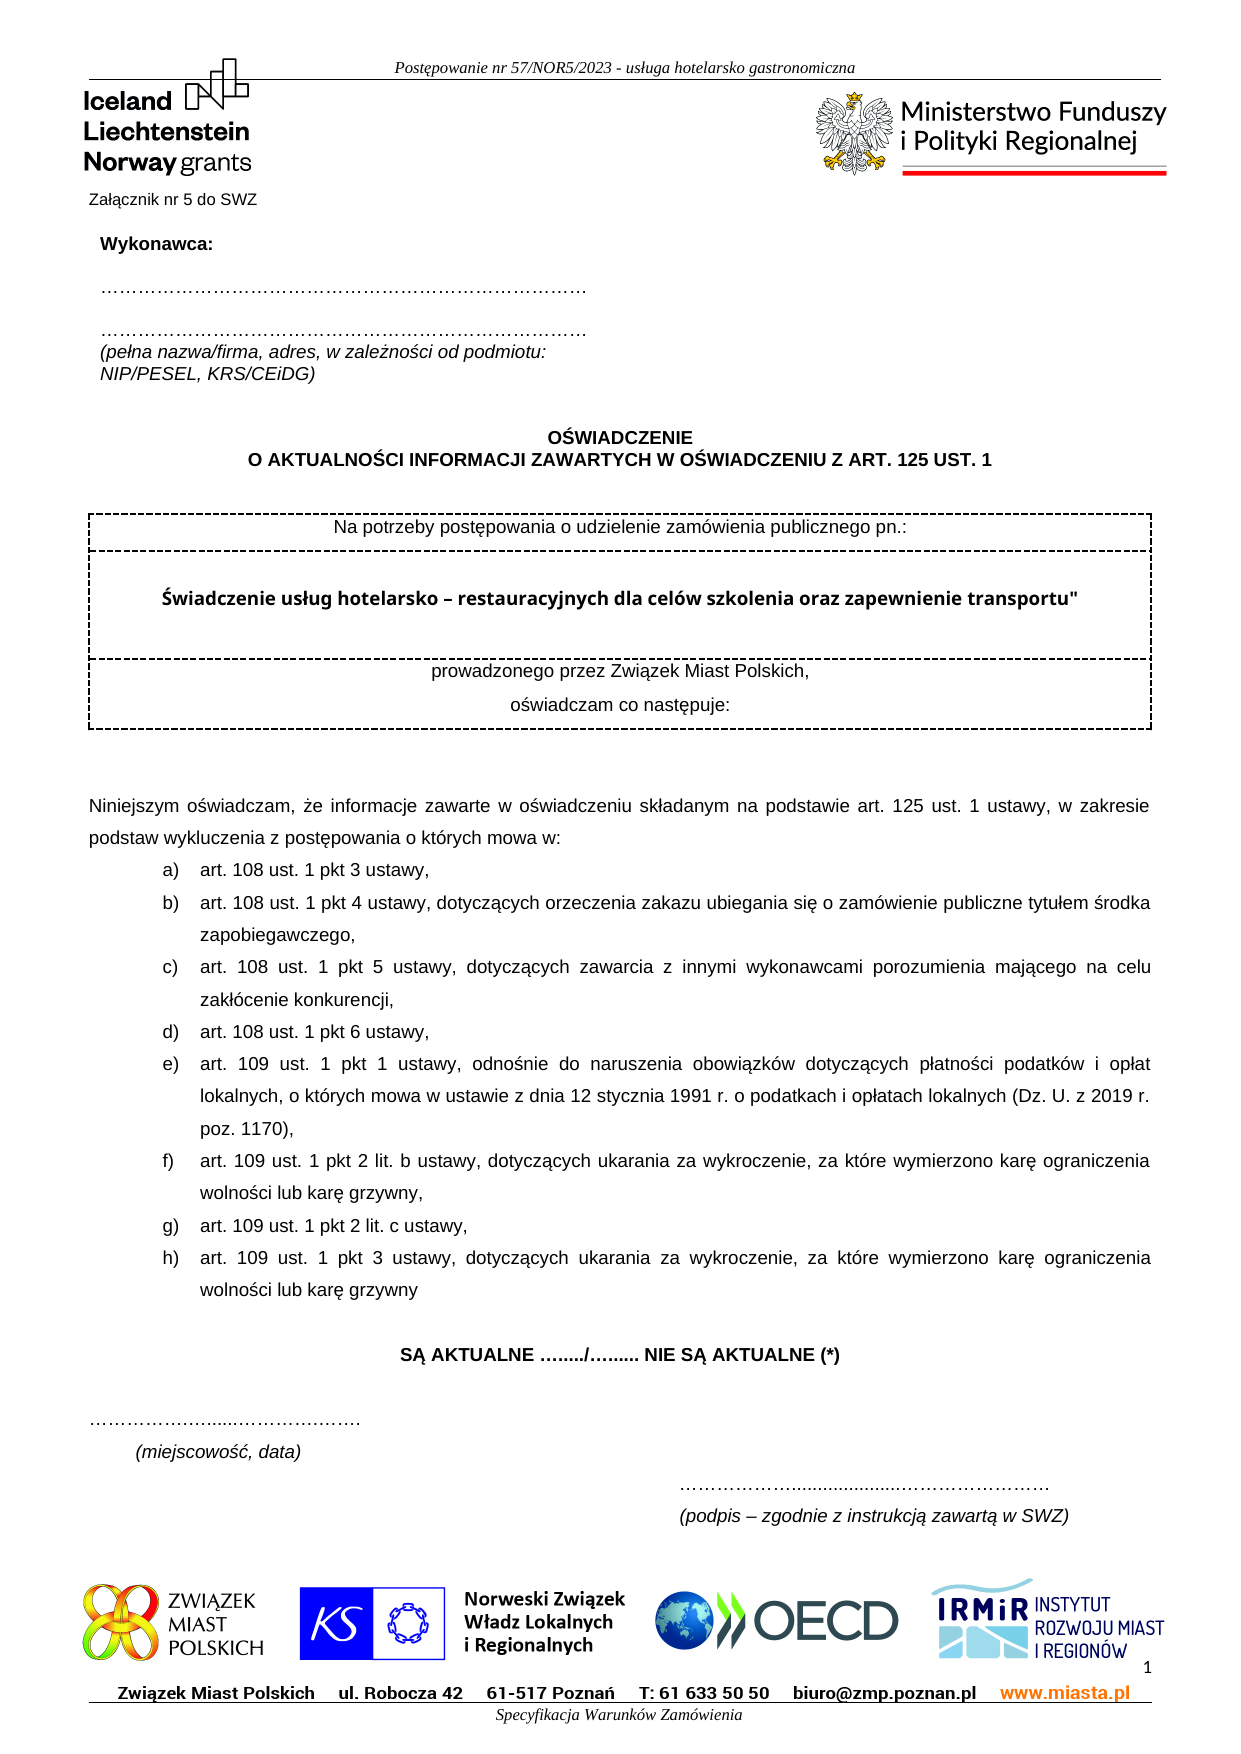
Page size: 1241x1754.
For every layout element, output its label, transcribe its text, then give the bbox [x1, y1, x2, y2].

text Niniejszym oświadczam, że informacje zawarte w oświadczeniu składanym na podstawie art. 125 ust. 1 ustawy, w zakresie podstaw wykluczenia z postępowania o których mowa w: [89, 794, 1152, 848]
table_cell prowadzonego przez Związek Miast Polskich, oświadczam co następuje: [89, 658, 1151, 728]
text OŚWIADCZENIE [89, 427, 1152, 449]
list art. 108 ust. 1 pkt 5 ustawy, dotyczących zawarcia z innymi wykonawcami porozumienia mającego na celu zakłócenie konkurencji, [162, 956, 1152, 1010]
text (podpis – zgodnie z instrukcją zawartą w SWZ) [679, 1505, 1152, 1527]
list art. 109 ust. 1 pkt 3 ustawy, dotyczących ukarania za wykroczenie, za które wymierzono karę ograniczenia wolności lub karę grzywny [162, 1247, 1152, 1301]
picture [3, 4, 1241, 1754]
text ……………….....................…………………… [605, 1473, 1152, 1494]
table_header Wykonawca: [89, 233, 653, 254]
list art. 108 ust. 1 pkt 6 ustawy, [162, 1021, 1152, 1042]
text Załącznik nr 5 do SWZ [89, 190, 1152, 209]
text O AKTUALNOŚCI INFORMACJI ZAWARTYCH W OŚWIADCZENIU Z ART. 125 UST. 1 [89, 449, 1152, 470]
table_cell …………………………………………………………………… [89, 298, 653, 341]
list art. 108 ust. 1 pkt 4 ustawy, dotyczących orzeczenia zakazu ubiegania się o zamówienie publiczne tytułem środka zapobiegawczego, [162, 891, 1152, 945]
table_header Na potrzeby postępowania o udzielenie zamówienia publicznego pn.: [89, 513, 1151, 549]
list art. 109 ust. 1 pkt 2 lit. b ustawy, dotyczących ukarania za wykroczenie, za które wymierzono karę ograniczenia wolności lub karę grzywny, [162, 1150, 1152, 1204]
list art. 109 ust. 1 pkt 2 lit. c ustawy, [162, 1214, 1152, 1236]
list art. 109 ust. 1 pkt 1 ustawy, odnośnie do naruszenia obowiązków dotyczących płatności podatków i opłat lokalnych, o których mowa w ustawie z dnia 12 stycznia 1991 r. o podatkach i opłatach lokalnych (Dz. U. z 2019 r. poz. 1170), [162, 1053, 1152, 1139]
text …………….…......………….……. [89, 1408, 1152, 1430]
table_cell Świadczenie usług hotelarsko – restauracyjnych dla celów szkolenia oraz zapewnienie transportu" [89, 550, 1151, 658]
table_cell (pełna nazwa/firma, adres, w zależności od podmiotu: NIP/PESEL, KRS/CEiDG) [89, 341, 653, 384]
text (miejscowość, data) [89, 1440, 1152, 1462]
text SĄ AKTUALNE …...../…...... NIE SĄ AKTUALNE (*) [89, 1343, 1152, 1365]
list art. 108 ust. 1 pkt 3 ustawy, [162, 859, 1152, 881]
table_cell …………………………………………………………………… [89, 255, 653, 298]
